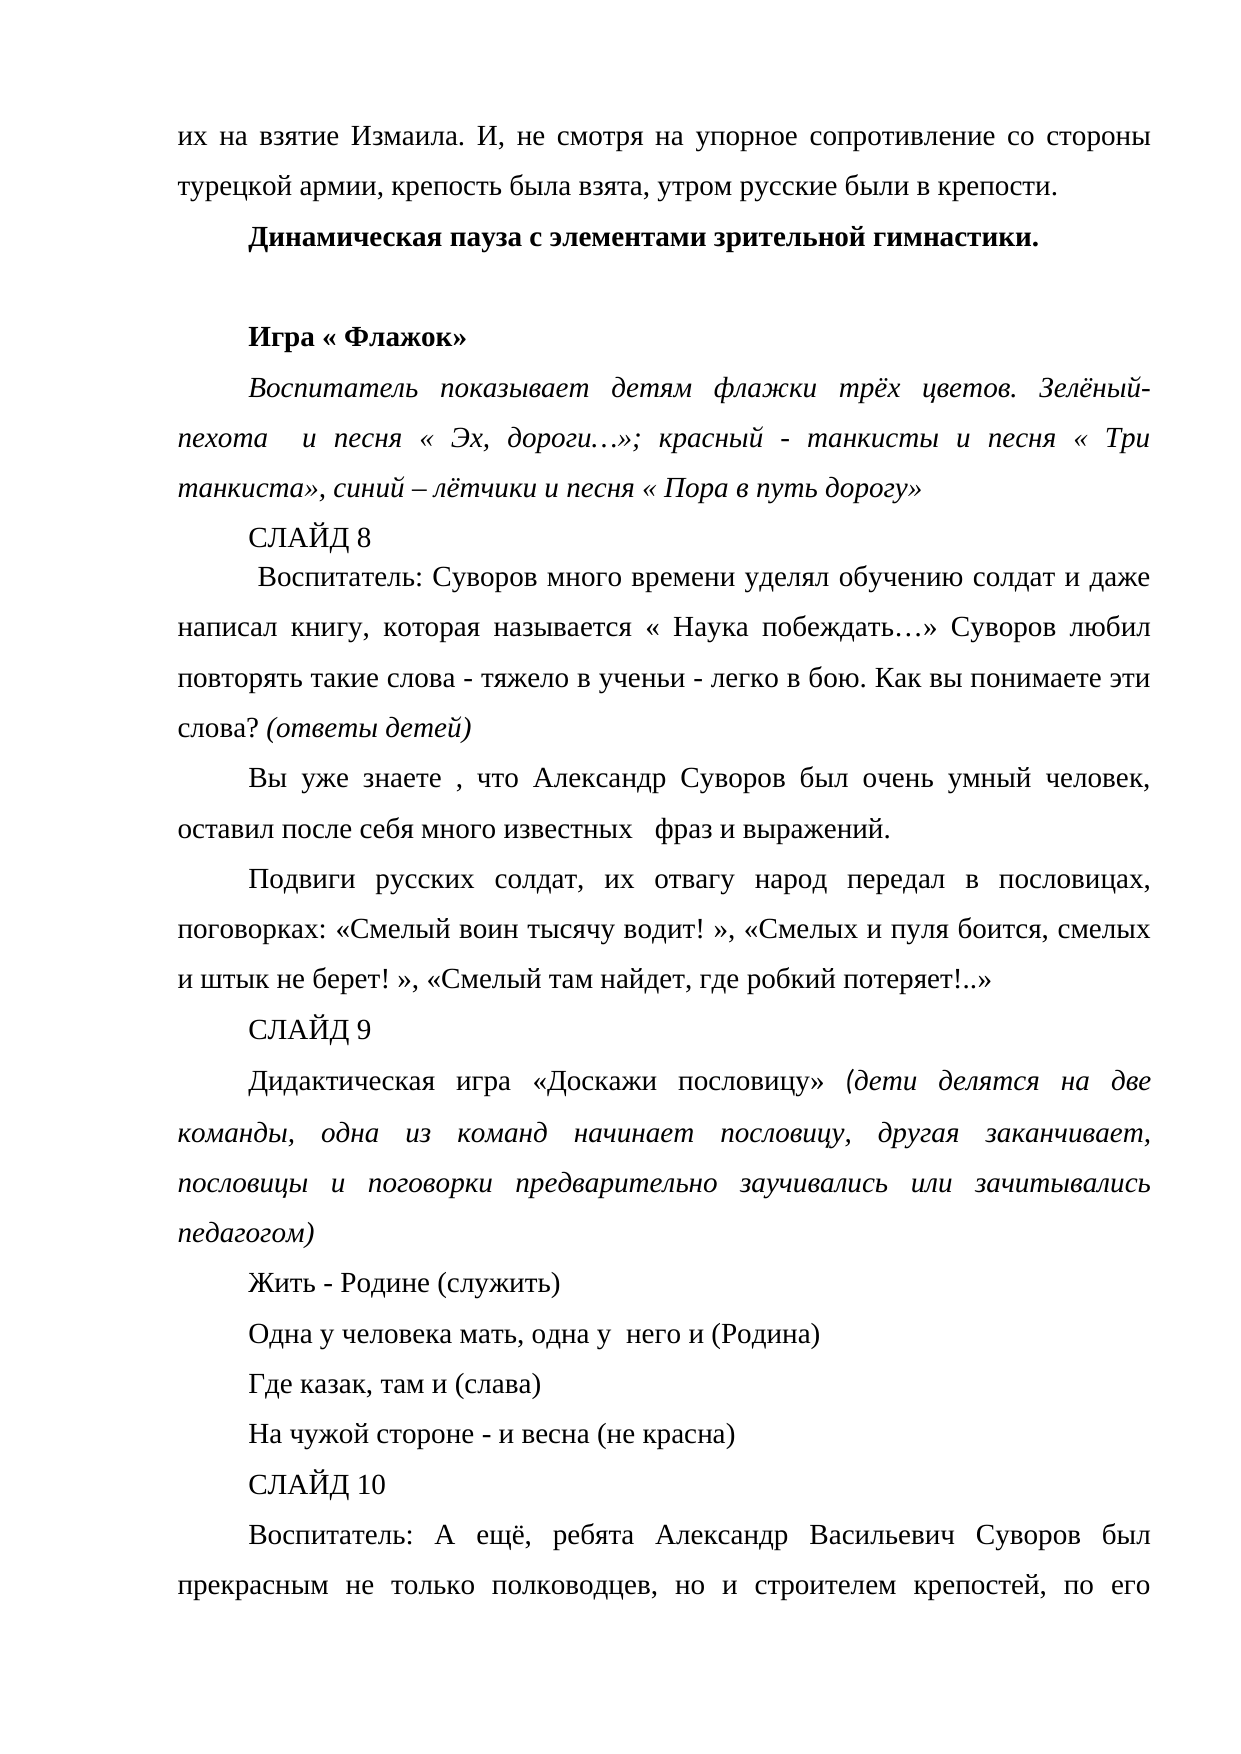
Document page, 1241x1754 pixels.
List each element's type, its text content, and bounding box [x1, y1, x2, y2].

text СЛАЙД 9 [177, 1012, 1152, 1046]
text Вы уже знаете , что Александр Суворов был очень умный человек, оставил после себя много известных фраз и выражений. [177, 760, 1152, 844]
text Воспитатель показывает детям флажки трёх цветов. Зелёный-пехота и песня « Эх, дороги…»; красный - танкисты и песня « Три танкиста», синий – лётчики и песня « Пора в путь дорогу» [177, 370, 1152, 504]
text На чужой стороне - и весна (не красна) [177, 1417, 1152, 1450]
text Воспитатель: Суворов много времени уделял обучению солдат и даже написал книгу, которая называется « Наука побеждать…» Суворов любил повторять такие слова - тяжело в ученьи - легко в бою. Как вы понимаете эти слова? (ответы детей) [177, 559, 1152, 744]
text Подвиги русских солдат, их отвагу народ передал в пословицах, поговорках: «Смелый воин тысячу водит! », «Смелых и пуля боится, смелых и штык не берет! », «Смелый там найдет, где робкий потеряет!..» [177, 861, 1152, 911]
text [177, 1517, 1152, 1601]
text СЛАЙД 10 [177, 1467, 1152, 1500]
text Игра « Флажок» [177, 319, 1152, 353]
text Где казак, там и (слава) [177, 1366, 1152, 1400]
text Жить - Родине (служить) [177, 1266, 1152, 1299]
text Подвиги русских солдат, их отвагу народ передал в пословицах, поговорках: «Смелый воин тысячу водит! », «Смелых и пуля боится, смелых и штык не берет! », «Смелый там найдет, где робкий потеряет!..» [177, 945, 1152, 995]
text Динамическая пауза с элементами зрительной гимнастики. [177, 219, 1152, 252]
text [177, 118, 1152, 202]
text СЛАЙД 8 [177, 521, 1152, 554]
text Одна у человека мать, одна у него и (Родина) [177, 1316, 1152, 1349]
text Дидактическая игра «Доскажи пословицу» (дети делятся на две команды, одна из команд начинает пословицу, другая заканчивает, пословицы и поговорки предварительно заучивались или зачитывались педагогом) [177, 1062, 1152, 1249]
